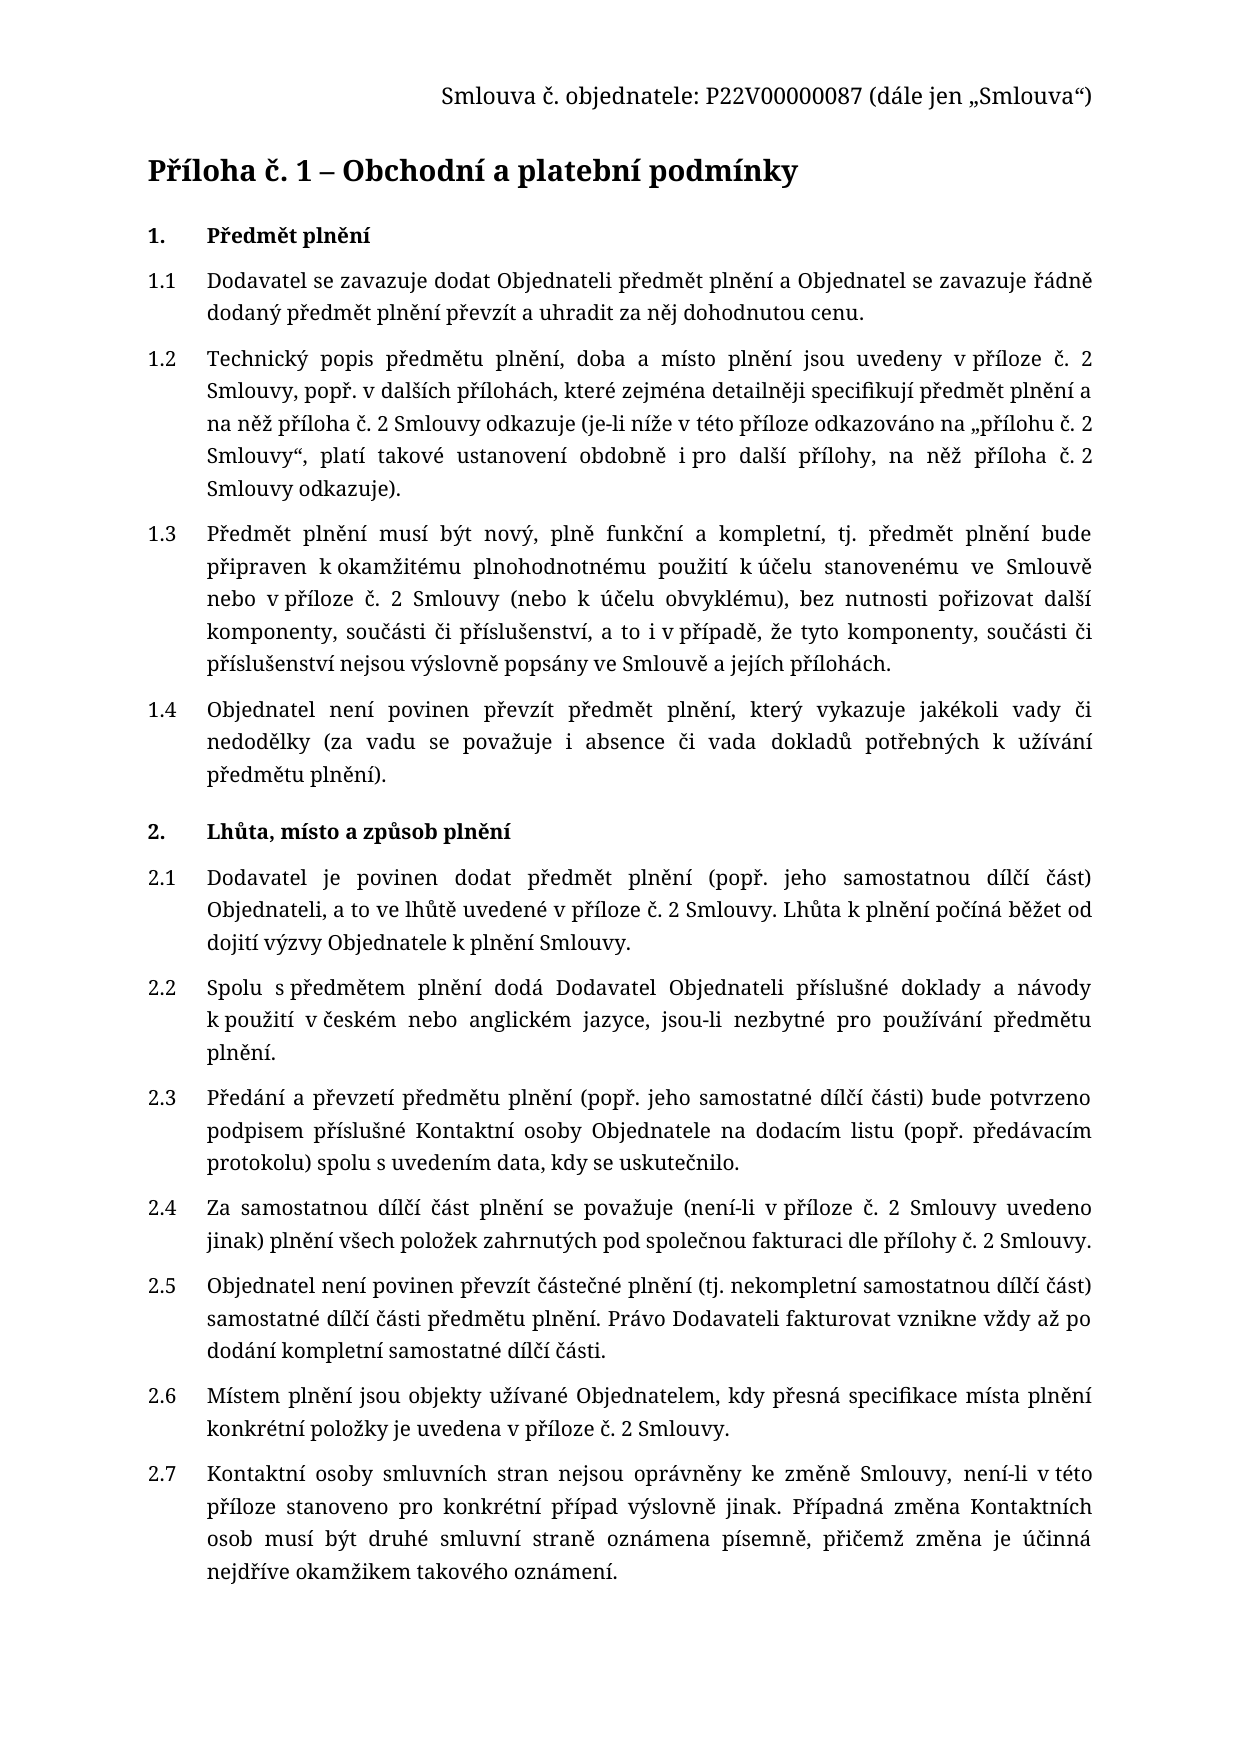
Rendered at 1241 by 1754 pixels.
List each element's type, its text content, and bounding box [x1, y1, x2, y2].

list Objednatel není povinen převzít částečné plnění (tj. nekompletní samostatnou dílčí část) samostatné dílčí části předmětu plnění. Právo Dodavateli fakturovat vznikne vždy až po dodání kompletní samostatné dílčí části. [148, 1271, 1093, 1365]
list Objednatel není povinen převzít předmět plnění, který vykazuje jakékoli vady či nedodělky (za vadu se považuje i absence či vada dokladů potřebných k užívání předmětu plnění). [148, 695, 1093, 788]
list Dodavatel je povinen dodat předmět plnění (popř. jeho samostatnou dílčí část) Objednateli, a to ve lhůtě uvedené v příloze č. 2 Smlouvy. Lhůta k plnění počíná běžet od dojití výzvy Objednatele k plnění Smlouvy. [148, 863, 1093, 956]
list Spolu s předmětem plnění dodá Dodavatel Objednateli příslušné doklady a návody k použití v českém nebo anglickém jazyce, jsou-li nezbytné pro používání předmětu plnění. [148, 973, 1093, 1067]
list Technický popis předmětu plnění, doba a místo plnění jsou uvedeny v příloze č. 2 Smlouvy, popř. v dalších přílohách, které zejména detailněji specifikují předmět plnění a na něž příloha č. 2 Smlouvy odkazuje (je-li níže v této příloze odkazováno na „přílohu č. 2 Smlouvy“, platí takové ustanovení obdobně i pro další přílohy, na něž příloha č. 2 Smlouvy odkazuje). [148, 344, 1093, 502]
list Kontaktní osoby smluvních stran nejsou oprávněny ke změně Smlouvy, není-li v této příloze stanoveno pro konkrétní případ výslovně jinak. Případná změna Kontaktních osob musí být druhé smluvní straně oznámena písemně, přičemž změna je účinná nejdříve okamžikem takového oznámení. [148, 1459, 1093, 1586]
list Za samostatnou dílčí část plnění se považuje (není-li v příloze č. 2 Smlouvy uvedeno jinak) plnění všech položek zahrnutých pod společnou fakturaci dle přílohy č. 2 Smlouvy. [148, 1193, 1093, 1254]
list Lhůta, místo a způsob plnění [148, 817, 1093, 846]
list Dodavatel se zavazuje dodat Objednateli předmět plnění a Objednatel se zavazuje řádně dodaný předmět plnění převzít a uhradit za něj dohodnutou cenu. [148, 266, 1093, 327]
list Předmět plnění musí být nový, plně funkční a kompletní, tj. předmět plnění bude připraven k okamžitému plnohodnotnému použití k účelu stanovenému ve Smlouvě nebo v příloze č. 2 Smlouvy (nebo k účelu obvyklému), bez nutnosti pořizovat další komponenty, součásti či příslušenství, a to i v případě, že tyto komponenty, součásti či příslušenství nejsou výslovně popsány ve Smlouvě a jejích přílohách. [148, 519, 1093, 678]
list Místem plnění jsou objekty užívané Objednatelem, kdy přesná specifikace místa plnění konkrétní položky je uvedena v příloze č. 2 Smlouvy. [148, 1382, 1093, 1443]
list Předmět plnění [148, 221, 1093, 249]
text Příloha č. 1 – Obchodní a platební podmínky [148, 150, 1093, 190]
list Předání a převzetí předmětu plnění (popř. jeho samostatné dílčí části) bude potvrzeno podpisem příslušné Kontaktní osoby Objednatele na dodacím listu (popř. předávacím protokolu) spolu s uvedením data, kdy se uskutečnilo. [148, 1083, 1093, 1177]
